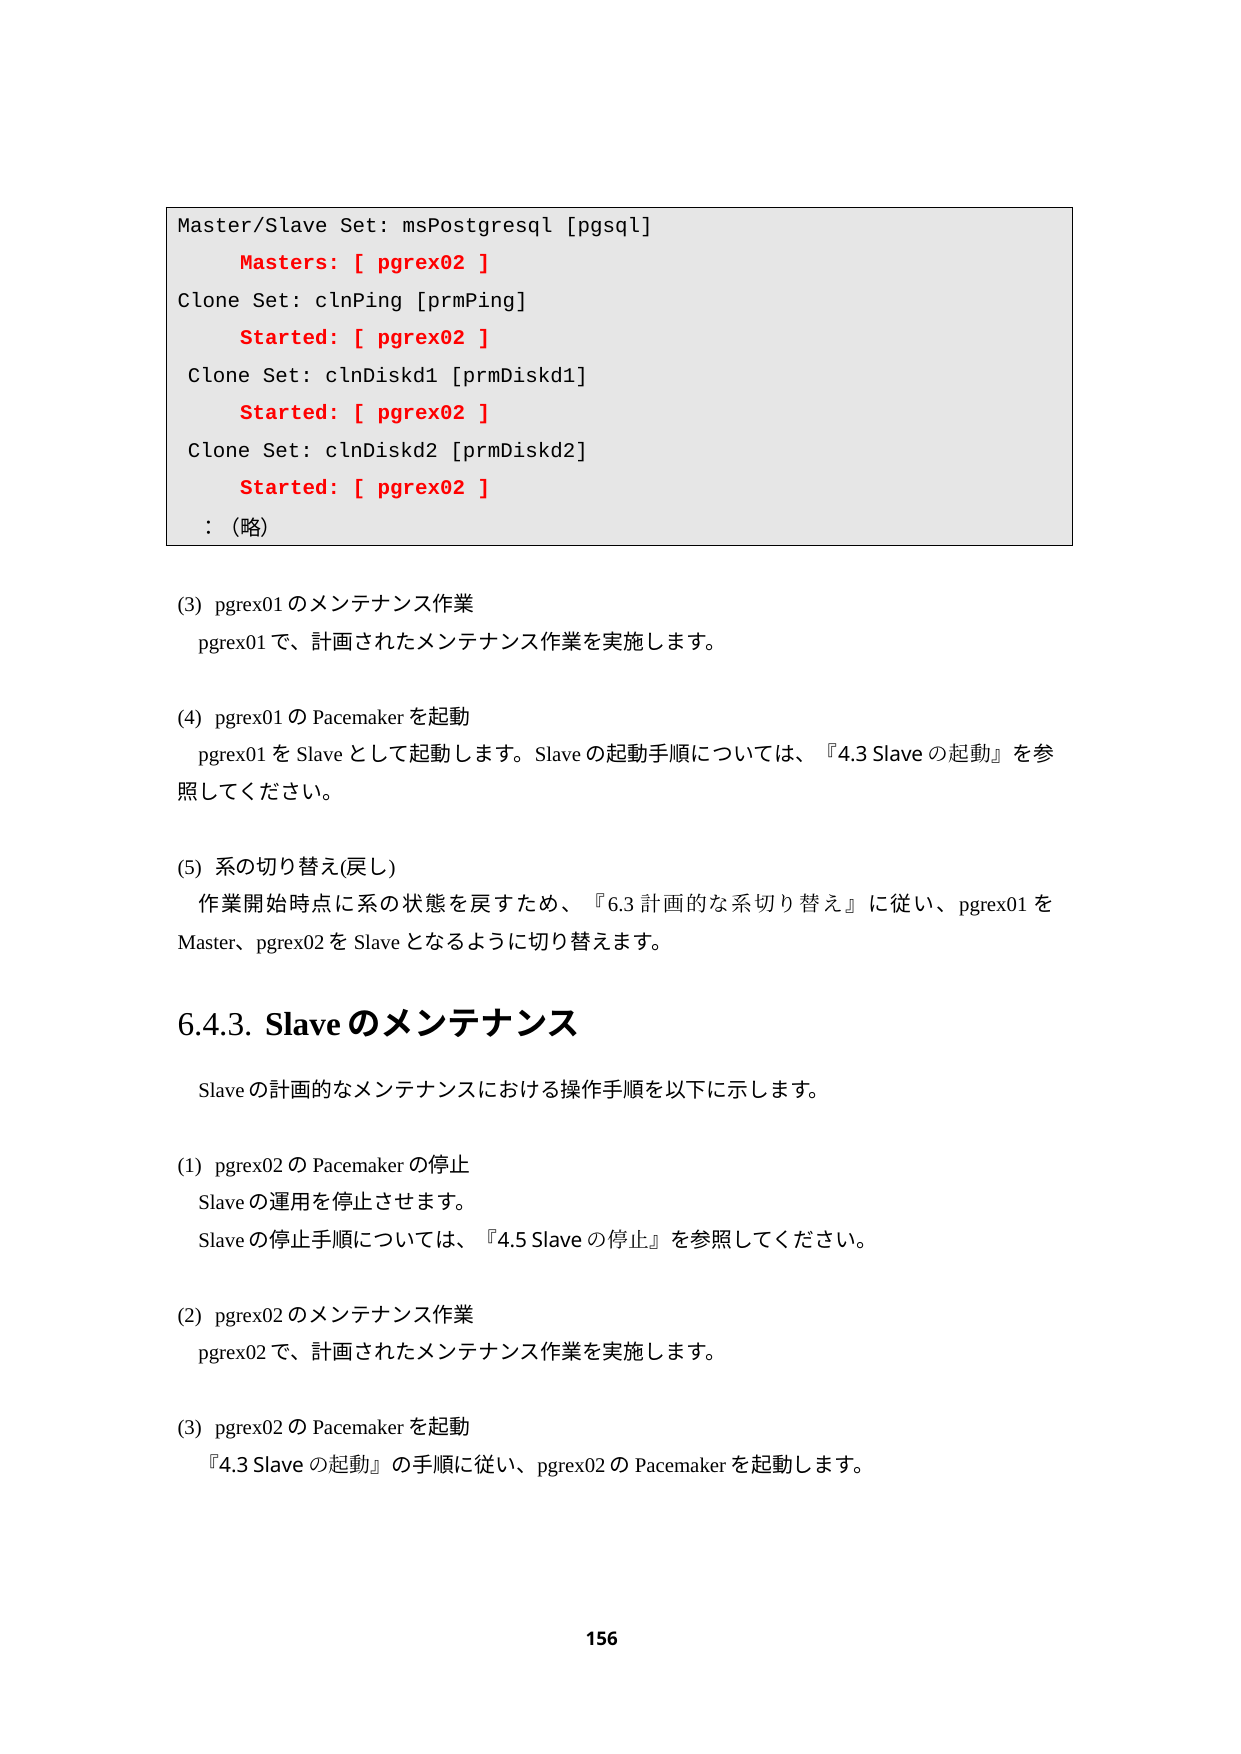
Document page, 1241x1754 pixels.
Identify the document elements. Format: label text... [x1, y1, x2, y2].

text Slaveの計画的なメンテナンスにおける操作手順を以下に示します。 [177, 1069, 1054, 1107]
list 系の切り替え(戻し) [177, 846, 1054, 884]
text pgrex01をSlaveとして起動します。Slaveの起動手順については、『4.3 Slaveの起動』を参照してください。 [177, 734, 1054, 809]
list pgrex01のPacemakerを起動 [177, 696, 1054, 734]
text Slaveの停止手順については、『4.5 Slaveの停止』を参照してください。 [177, 1219, 1054, 1257]
list pgrex02のPacemakerの停止 [177, 1144, 1054, 1182]
text 『4.3 Slaveの起動』の手順に従い、pgrex02のPacemakerを起動します。 [177, 1444, 1054, 1482]
list pgrex02のメンテナンス作業 [177, 1294, 1054, 1332]
subtitle Slaveのメンテナンス [177, 984, 1063, 1059]
list pgrex02のPacemakerを起動 [177, 1407, 1054, 1444]
text pgrex01で、計画されたメンテナンス作業を実施します。 [177, 621, 1054, 659]
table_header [167, 208, 1072, 545]
text 作業開始時点に系の状態を戻すため、『6.3 計画的な系切り替え』に従い、pgrex01をMaster、pgrex02をSlaveとなるように切り替えます。 [177, 884, 1054, 959]
text pgrex02で、計画されたメンテナンス作業を実施します。 [177, 1332, 1054, 1369]
list pgrex01のメンテナンス作業 [177, 584, 1054, 621]
text Slaveの運用を停止させます。 [177, 1182, 1054, 1219]
